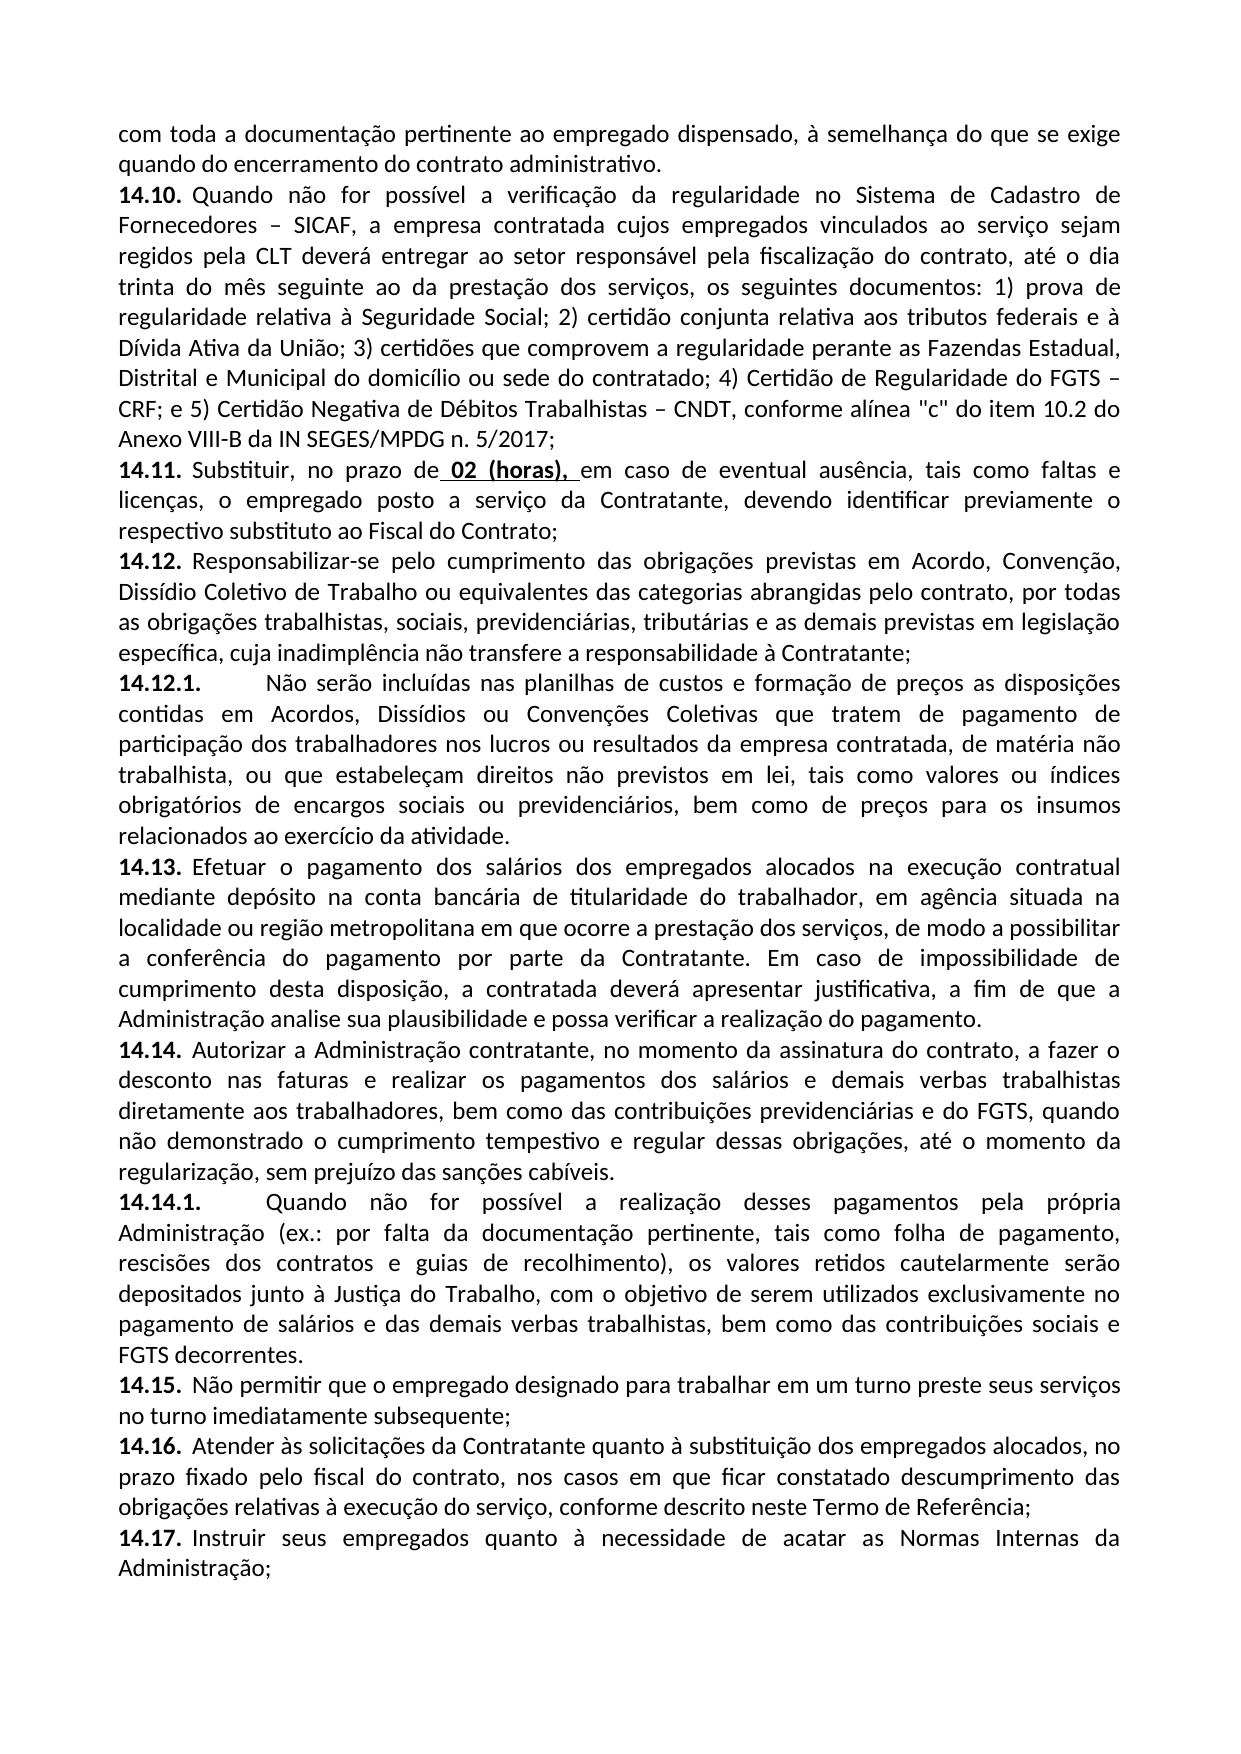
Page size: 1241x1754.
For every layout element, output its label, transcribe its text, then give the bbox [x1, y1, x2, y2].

list Efetuar o pagamento dos salários dos empregados alocados na execução contratual mediante depósito na conta bancária de titularidade do trabalhador, em agência situada na localidade ou região metropolitana em que ocorre a prestação dos serviços, de modo a possibilitar a conferência do pagamento por parte da Contratante. Em caso de impossibilidade de cumprimento desta disposição, a contratada deverá apresentar justificativa, a fim de que a Administração analise sua plausibilidade e possa verificar a realização do pagamento. [118, 851, 1122, 1034]
list Quando não for possível a verificação da regularidade no Sistema de Cadastro de Fornecedores – SICAF, a empresa contratada cujos empregados vinculados ao serviço sejam regidos pela CLT deverá entregar ao setor responsável pela fiscalização do contrato, até o dia trinta do mês seguinte ao da prestação dos serviços, os seguintes documentos: 1) prova de regularidade relativa à Seguridade Social; 2) certidão conjunta relativa aos tributos federais e à Dívida Ativa da União; 3) certidões que comprovem a regularidade perante as Fazendas Estadual, Distrital e Municipal do domicílio ou sede do contratado; 4) Certidão de Regularidade do FGTS – CRF; e 5) Certidão Negativa de Débitos Trabalhistas – CNDT, conforme alínea "c" do item 10.2 do Anexo VIII-B da IN SEGES/MPDG n. 5/2017; [118, 179, 1122, 454]
list Substituir, no prazo de 02 (horas), em caso de eventual ausência, tais como faltas e licenças, o empregado posto a serviço da Contratante, devendo identificar previamente o respectivo substituto ao Fiscal do Contrato; [118, 454, 1122, 545]
list Não serão incluídas nas planilhas de custos e formação de preços as disposições contidas em Acordos, Dissídios ou Convenções Coletivas que tratem de pagamento de participação dos trabalhadores nos lucros ou resultados da empresa contratada, de matéria não trabalhista, ou que estabeleçam direitos não previstos em lei, tais como valores ou índices obrigatórios de encargos sociais ou previdenciários, bem como de preços para os insumos relacionados ao exercício da atividade. [118, 667, 1122, 851]
list Atender às solicitações da Contratante quanto à substituição dos empregados alocados, no prazo fixado pelo fiscal do contrato, nos casos em que ficar constatado descumprimento das obrigações relativas à execução do serviço, conforme descrito neste Termo de Referência; [118, 1431, 1122, 1522]
list Responsabilizar-se pelo cumprimento das obrigações previstas em Acordo, Convenção, Dissídio Coletivo de Trabalho ou equivalentes das categorias abrangidas pelo contrato, por todas as obrigações trabalhistas, sociais, previdenciárias, tributárias e as demais previstas em legislação específica, cuja inadimplência não transfere a responsabilidade à Contratante; [118, 545, 1122, 667]
list Autorizar a Administração contratante, no momento da assinatura do contrato, a fazer o desconto nas faturas e realizar os pagamentos dos salários e demais verbas trabalhistas diretamente aos trabalhadores, bem como das contribuições previdenciárias e do FGTS, quando não demonstrado o cumprimento tempestivo e regular dessas obrigações, até o momento da regularização, sem prejuízo das sanções cabíveis. [118, 1034, 1122, 1186]
list Instruir seus empregados quanto à necessidade de acatar as Normas Internas da Administração; [118, 1522, 1122, 1583]
list Quando não for possível a realização desses pagamentos pela própria Administração (ex.: por falta da documentação pertinente, tais como folha de pagamento, rescisões dos contratos e guias de recolhimento), os valores retidos cautelarmente serão depositados junto à Justiça do Trabalho, com o objetivo de serem utilizados exclusivamente no pagamento de salários e das demais verbas trabalhistas, bem como das contribuições sociais e FGTS decorrentes. [118, 1186, 1122, 1369]
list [118, 118, 1122, 179]
list Não permitir que o empregado designado para trabalhar em um turno preste seus serviços no turno imediatamente subsequente; [118, 1369, 1122, 1431]
